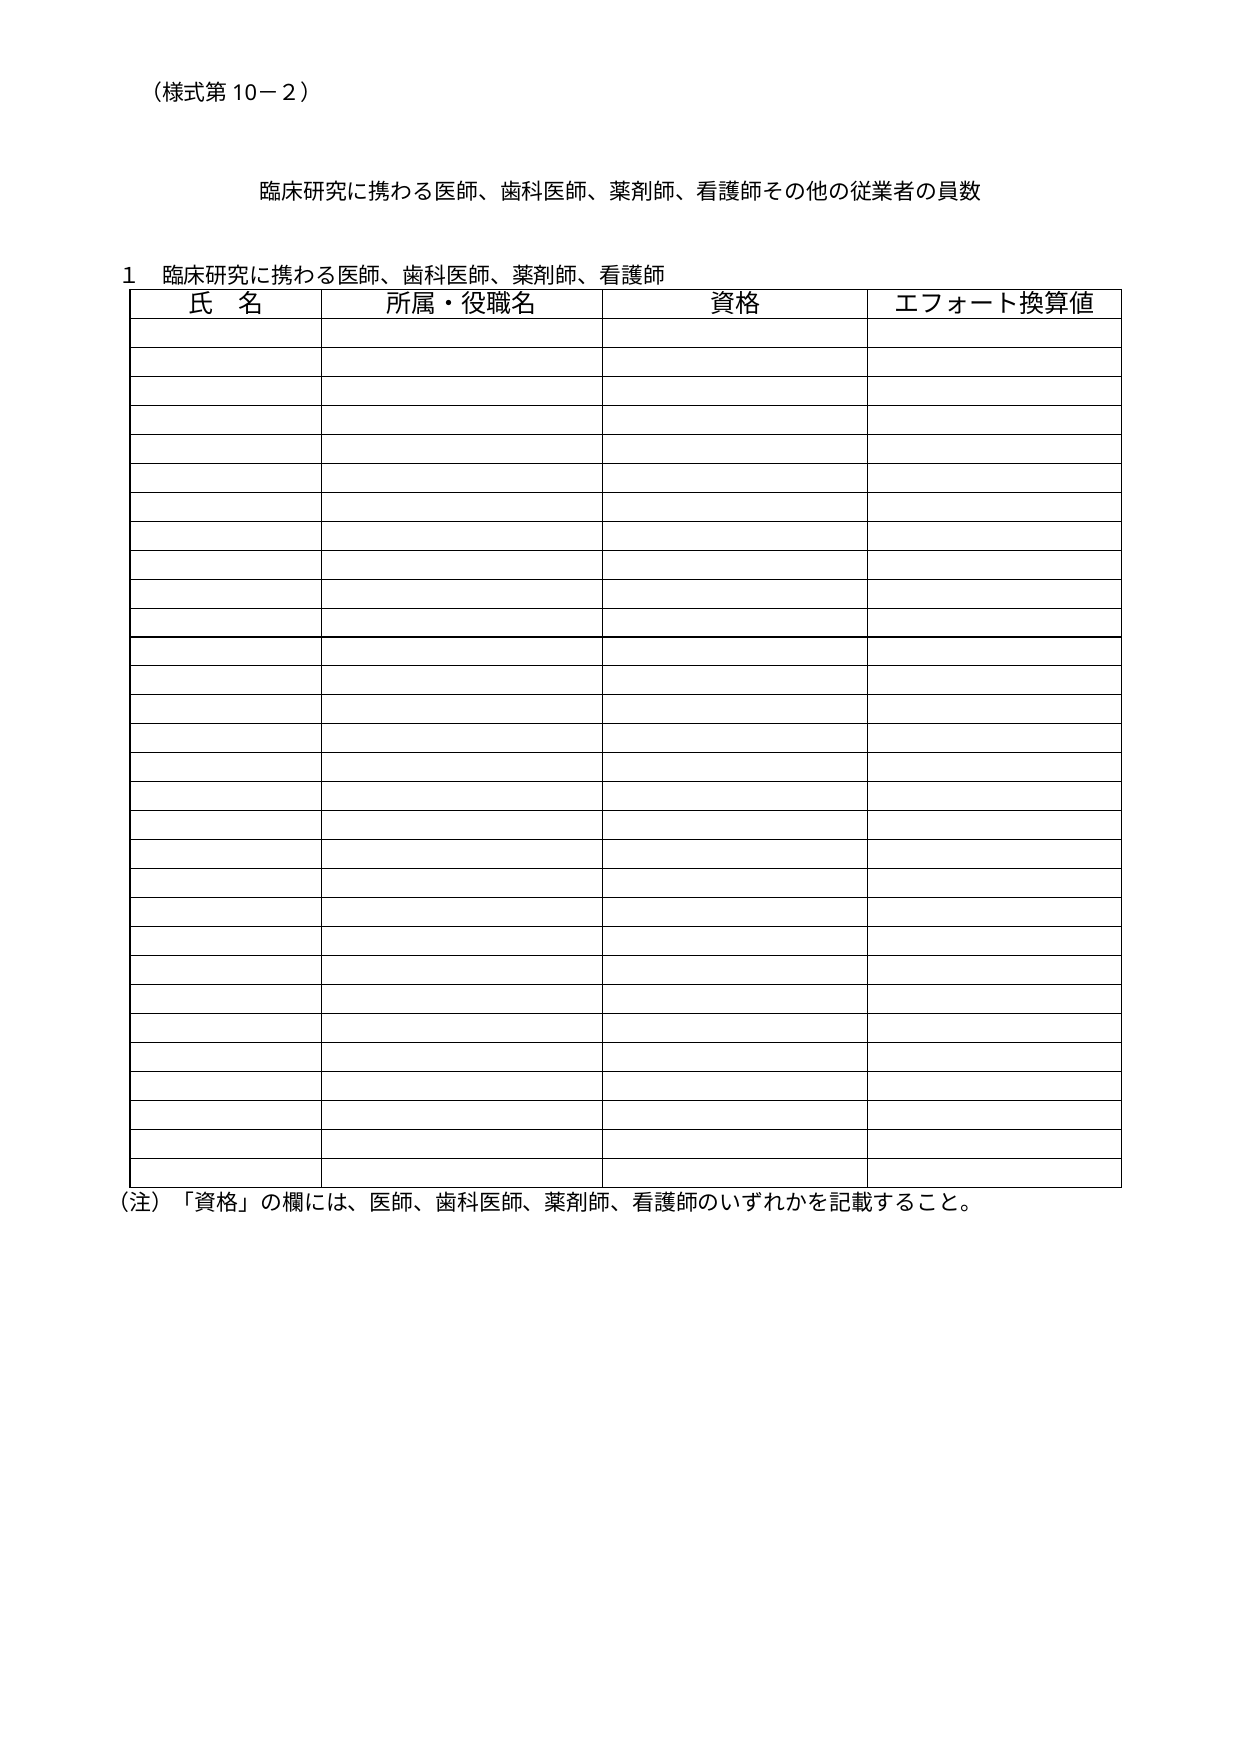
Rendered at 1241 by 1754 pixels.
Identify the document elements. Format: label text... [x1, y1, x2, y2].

table_cell [868, 580, 1121, 607]
table_cell [603, 1159, 867, 1187]
table_cell [322, 666, 602, 694]
table_cell [322, 377, 602, 405]
table_cell [603, 666, 867, 694]
table_cell [131, 464, 321, 492]
table_cell [322, 956, 602, 984]
table_cell [131, 435, 321, 463]
table_cell [868, 753, 1121, 781]
table_header エフォート換算値 [868, 290, 1121, 318]
table_cell [603, 522, 867, 549]
table_cell [603, 695, 867, 723]
table_cell [131, 551, 321, 578]
table_cell [131, 1101, 321, 1129]
table_cell [868, 782, 1121, 810]
table_cell [131, 753, 321, 781]
table_cell [322, 435, 602, 463]
table_cell [868, 377, 1121, 405]
table_cell [868, 695, 1121, 723]
table_cell [131, 522, 321, 549]
table_cell [868, 811, 1121, 839]
table_cell [131, 319, 321, 347]
table_cell [131, 927, 321, 955]
table_cell [603, 348, 867, 376]
table_cell [868, 956, 1121, 984]
table_cell [322, 638, 602, 665]
table_cell [868, 464, 1121, 492]
table_cell [322, 406, 602, 434]
table_cell [603, 1072, 867, 1100]
table_cell [868, 666, 1121, 694]
table_cell [603, 551, 867, 578]
table_cell [131, 348, 321, 376]
text （注）「資格」の欄には、医師、歯科医師、薬剤師、看護師のいずれかを記載すること。 [107, 1188, 1122, 1216]
table_cell [322, 724, 602, 752]
table_cell [603, 985, 867, 1013]
table_cell [603, 811, 867, 839]
table_header 資格 [603, 290, 867, 318]
table_cell [322, 1101, 602, 1129]
table_cell [868, 638, 1121, 665]
table_cell [131, 1130, 321, 1158]
table_cell [131, 898, 321, 926]
table_cell [131, 811, 321, 839]
table_cell [131, 1014, 321, 1042]
table_cell [868, 1130, 1121, 1158]
table_cell [322, 1043, 602, 1071]
table_cell [868, 869, 1121, 897]
table_cell [322, 927, 602, 955]
table_cell [868, 319, 1121, 347]
table_cell [322, 753, 602, 781]
table_cell [868, 609, 1121, 636]
table_cell [603, 638, 867, 665]
table_cell [131, 377, 321, 405]
table_cell [322, 1014, 602, 1042]
table_cell [603, 435, 867, 463]
table_cell [868, 435, 1121, 463]
table_cell [603, 782, 867, 810]
table_cell [322, 580, 602, 607]
table_cell [603, 406, 867, 434]
table_cell [322, 840, 602, 868]
text 臨床研究に携わる医師、歯科医師、薬剤師、看護師その他の従業者の員数 [118, 177, 1122, 205]
table_cell [131, 609, 321, 636]
table_cell [603, 580, 867, 607]
table_cell [603, 493, 867, 521]
text １ 臨床研究に携わる医師、歯科医師、薬剤師、看護師 [118, 261, 1122, 289]
table_cell [322, 695, 602, 723]
table_cell [868, 406, 1121, 434]
table_cell [131, 985, 321, 1013]
table_cell [322, 493, 602, 521]
table_cell [322, 348, 602, 376]
table_cell [322, 782, 602, 810]
table_cell [868, 840, 1121, 868]
table_cell [868, 927, 1121, 955]
table_cell [322, 985, 602, 1013]
table_cell [131, 406, 321, 434]
table_cell [322, 811, 602, 839]
table_cell [603, 956, 867, 984]
table_cell [603, 869, 867, 897]
table_cell [603, 898, 867, 926]
table_cell [131, 666, 321, 694]
table_cell [603, 753, 867, 781]
table_cell [603, 1043, 867, 1071]
table_cell [868, 1101, 1121, 1129]
table_cell [322, 1130, 602, 1158]
table_cell [868, 1043, 1121, 1071]
table_cell [868, 1072, 1121, 1100]
table_cell [603, 1130, 867, 1158]
table_cell [131, 580, 321, 607]
table_cell [322, 319, 602, 347]
table_cell [131, 695, 321, 723]
table_header 氏 名 [131, 290, 321, 318]
table_cell [603, 319, 867, 347]
table_cell [603, 840, 867, 868]
table_cell [868, 348, 1121, 376]
table_cell [868, 551, 1121, 578]
table_cell [322, 522, 602, 549]
table_cell [868, 493, 1121, 521]
table_cell [603, 927, 867, 955]
table_cell [322, 869, 602, 897]
table_cell [868, 1159, 1121, 1187]
table_cell [603, 724, 867, 752]
table_cell [868, 1014, 1121, 1042]
table_cell [131, 638, 321, 665]
table_cell [868, 724, 1121, 752]
table_cell [603, 1101, 867, 1129]
table_cell [131, 493, 321, 521]
table_cell [131, 840, 321, 868]
table_cell [131, 956, 321, 984]
table_cell [322, 551, 602, 578]
table_cell [131, 782, 321, 810]
table_cell [868, 985, 1121, 1013]
table_cell [131, 869, 321, 897]
table_cell [868, 522, 1121, 549]
table_cell [131, 724, 321, 752]
table_cell [322, 898, 602, 926]
table_cell [603, 1014, 867, 1042]
table_header 所属・役職名 [322, 290, 602, 318]
table_cell [603, 377, 867, 405]
table_cell [322, 464, 602, 492]
table_cell [603, 609, 867, 636]
table_cell [603, 464, 867, 492]
table_cell [322, 609, 602, 636]
table_cell [868, 898, 1121, 926]
table_cell [131, 1072, 321, 1100]
table_cell [131, 1043, 321, 1071]
table_cell [322, 1072, 602, 1100]
table_cell [131, 1159, 321, 1187]
table_cell [322, 1159, 602, 1187]
